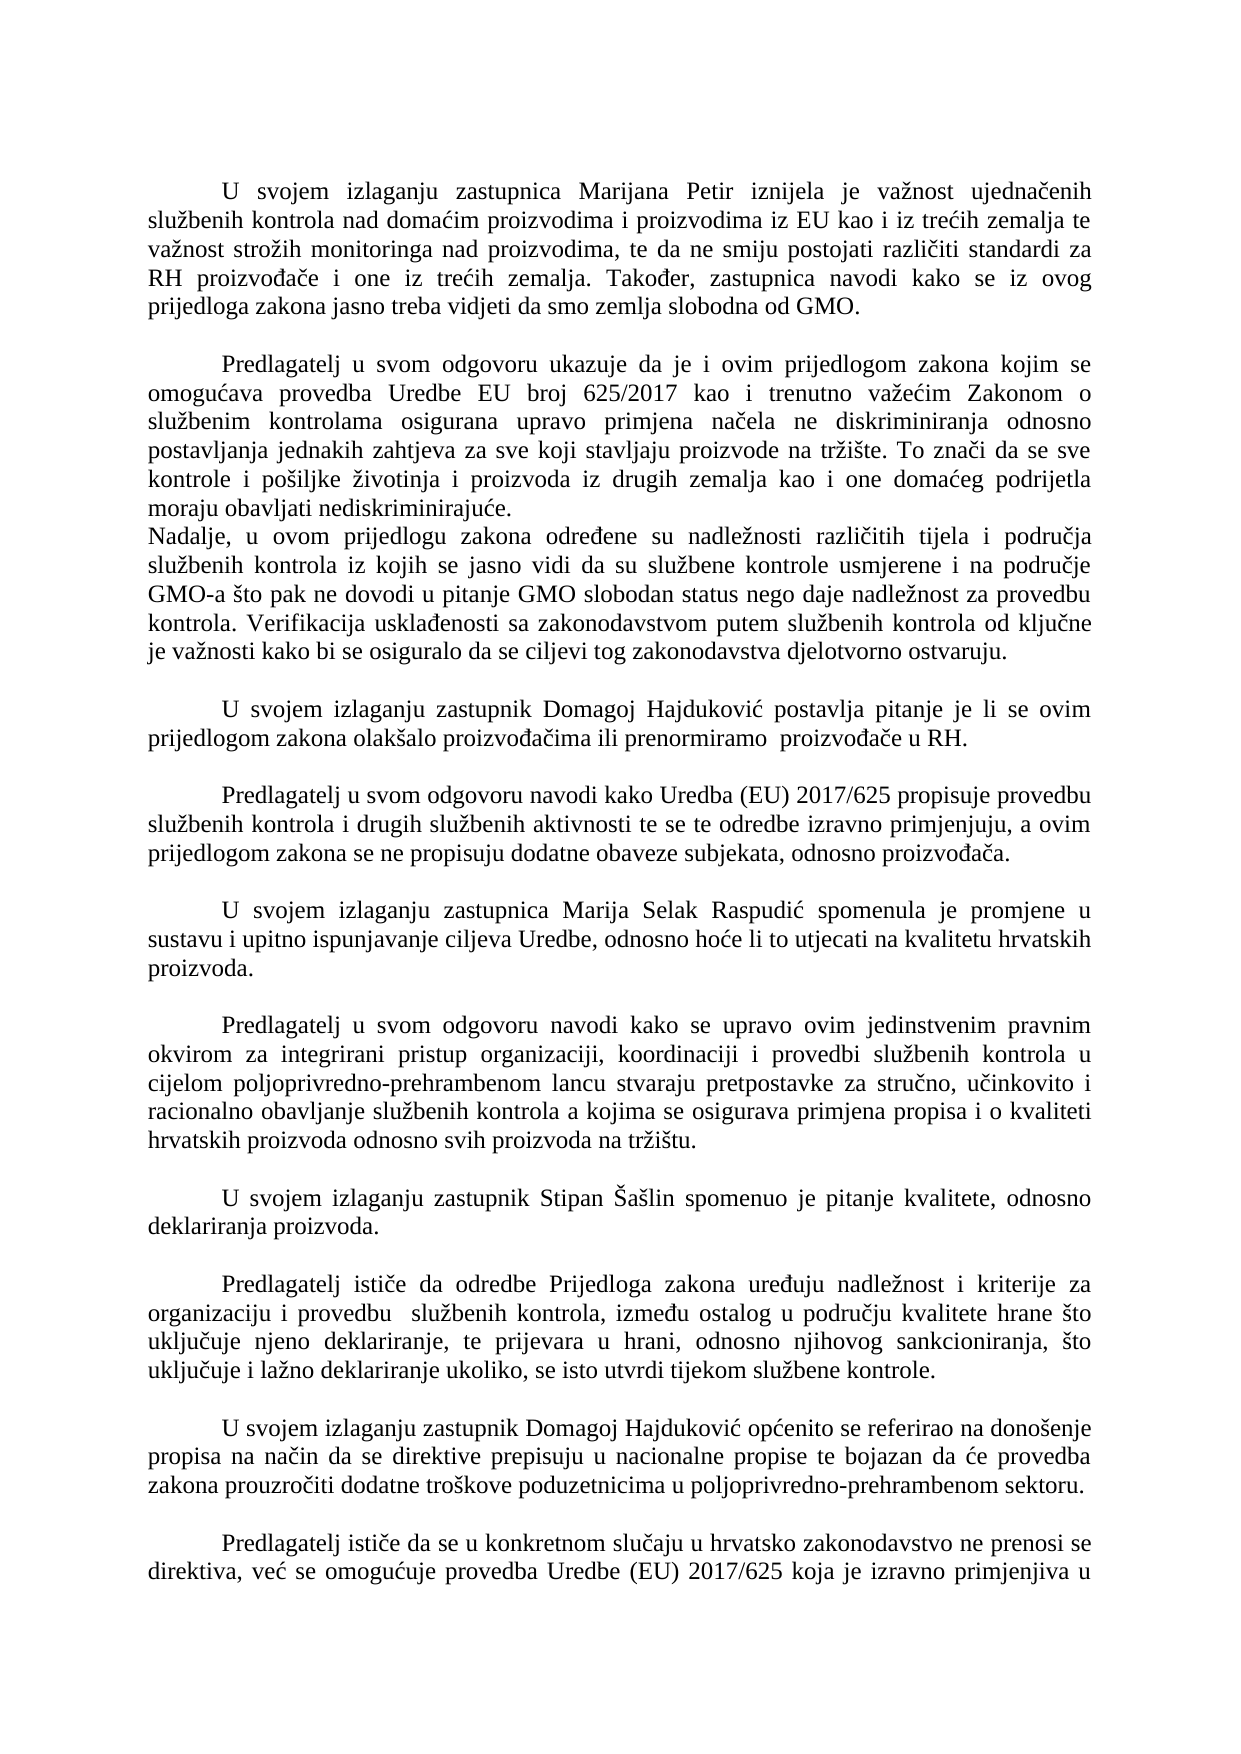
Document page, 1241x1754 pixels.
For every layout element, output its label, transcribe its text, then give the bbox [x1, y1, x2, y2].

text U svojem izlaganju zastupnik Domagoj Hajduković općenito se referirao na donošenje propisa na način da se direktive prepisuju u nacionalne propise te bojazan da će provedba zakona prouzročiti dodatne troškove poduzetnicima u poljoprivredno-prehrambenom sektoru. [148, 1413, 1092, 1499]
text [148, 1528, 1092, 1585]
text U svojem izlaganju zastupnica Marija Selak Raspudić spomenula je promjene u sustavu i upitno ispunjavanje ciljeva Uredbe, odnosno hoće li to utjecati na kvalitetu hrvatskih proizvoda. [148, 895, 1092, 981]
text U svojem izlaganju zastupnik Domagoj Hajduković postavlja pitanje je li se ovim prijedlogom zakona olakšalo proizvođačima ili prenormiramo proizvođače u RH. [148, 694, 1092, 751]
text U svojem izlaganju zastupnica Marijana Petir iznijela je važnost ujednačenih službenih kontrola nad domaćim proizvodima i proizvodima iz EU kao i iz trećih zemalja te važnost strožih monitoringa nad proizvodima, te da ne smiju postojati različiti standardi za RH proizvođače i one iz trećih zemalja. Također, zastupnica navodi kako se iz ovog prijedloga zakona jasno treba vidjeti da smo zemlja slobodna od GMO. [148, 176, 1092, 320]
text Predlagatelj u svom odgovoru navodi kako Uredba (EU) 2017/625 propisuje provedbu službenih kontrola i drugih službenih aktivnosti te se te odredbe izravno primjenjuju, a ovim prijedlogom zakona se ne propisuju dodatne obaveze subjekata, odnosno proizvođača. [148, 780, 1092, 866]
text U svojem izlaganju zastupnik Stipan Šašlin spomenuo je pitanje kvalitete, odnosno deklariranja proizvoda. [148, 1183, 1092, 1240]
text Nadalje, u ovom prijedlogu zakona određene su nadležnosti različitih tijela i područja službenih kontrola iz kojih se jasno vidi da su službene kontrole usmjerene i na područje GMO-a što pak ne dovodi u pitanje GMO slobodan status nego daje nadležnost za provedbu kontrola. Verifikacija usklađenosti sa zakonodavstvom putem službenih kontrola od ključne je važnosti kako bi se osiguralo da se ciljevi tog zakonodavstva djelotvorno ostvaruju. [148, 521, 1092, 665]
text Predlagatelj ističe da odredbe Prijedloga zakona uređuju nadležnost i kriterije za organizaciju i provedbu službenih kontrola, između ostalog u području kvalitete hrane što uključuje njeno deklariranje, te prijevara u hrani, odnosno njihovog sankcioniranja, što uključuje i lažno deklariranje ukoliko, se isto utvrdi tijekom službene kontrole. [148, 1269, 1092, 1384]
text Predlagatelj u svom odgovoru ukazuje da je i ovim prijedlogom zakona kojim se omogućava provedba Uredbe EU broj 625/2017 kao i trenutno važećim Zakonom o službenim kontrolama osigurana upravo primjena načela ne diskriminiranja odnosno postavljanja jednakih zahtjeva za sve koji stavljaju proizvode na tržište. To znači da se sve kontrole i pošiljke životinja i proizvoda iz drugih zemalja kao i one domaćeg podrijetla moraju obavljati nediskriminirajuće. [148, 349, 1092, 521]
text Predlagatelj u svom odgovoru navodi kako se upravo ovim jedinstvenim pravnim okvirom za integrirani pristup organizaciji, koordinaciji i provedbi službenih kontrola u cijelom poljoprivredno-prehrambenom lancu stvaraju pretpostavke za stručno, učinkovito i racionalno obavljanje službenih kontrola a kojima se osigurava primjena propisa i o kvaliteti hrvatskih proizvoda odnosno svih proizvoda na tržištu. [148, 1010, 1092, 1154]
